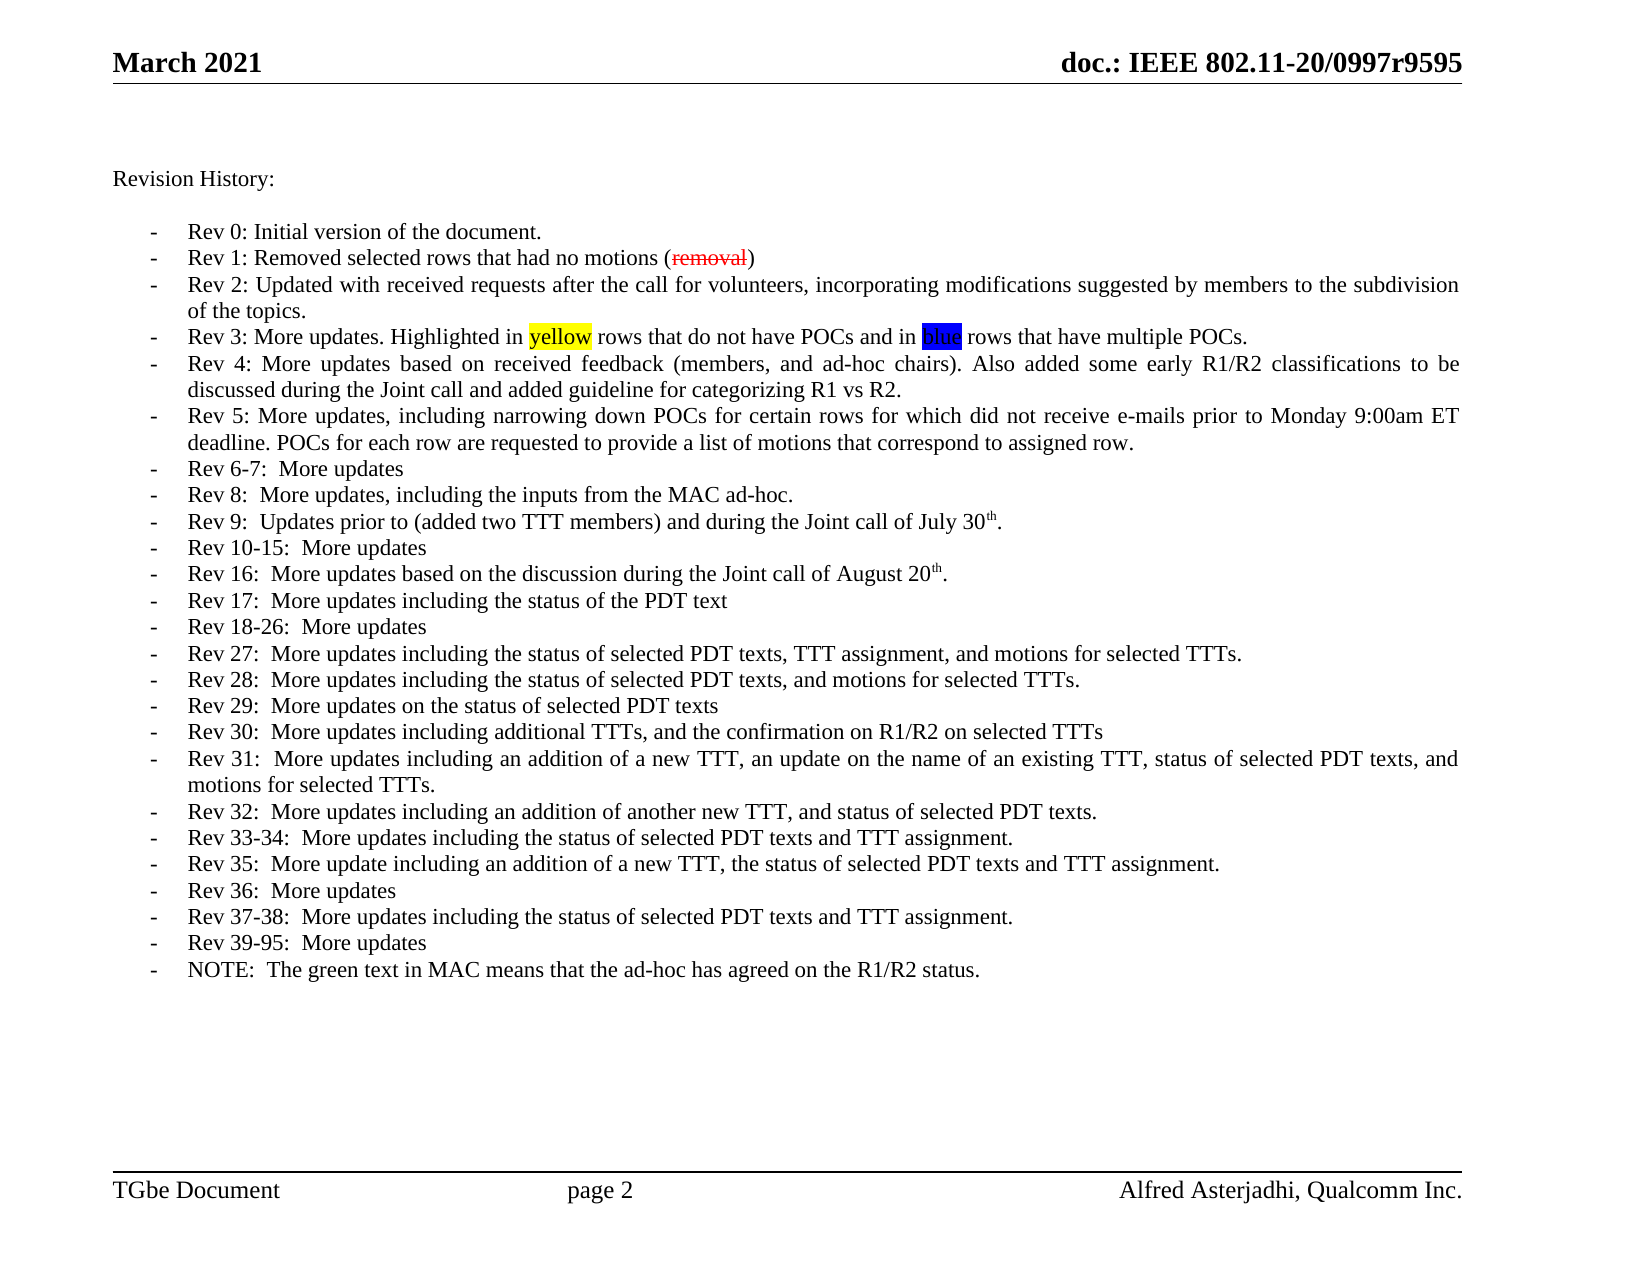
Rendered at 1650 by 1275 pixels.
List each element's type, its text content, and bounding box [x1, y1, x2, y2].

list Rev 30: More updates including additional TTTs, and the confirmation on R1/R2 on selected TTTs [150, 719, 1462, 745]
list Rev 31: More updates including an addition of a new TTT, an update on the name of an existing TTT, status of selected PDT texts, and motions for selected TTTs. [150, 745, 1462, 798]
list Rev 35: More update including an addition of a new TTT, the status of selected PDT texts and TTT assignment. [150, 850, 1462, 877]
list Rev 28: More updates including the status of selected PDT texts, and motions for selected TTTs. [150, 666, 1462, 692]
list Rev 10-15: More updates [150, 534, 1462, 561]
list Rev 3: More updates. Highlighted in yellow rows that do not have POCs and in blue rows that have multiple POCs. [150, 323, 529, 350]
list Rev 29: More updates on the status of selected PDT texts [150, 692, 1462, 719]
list Rev 16: More updates based on the discussion during the Joint call of August 20th. [150, 561, 1462, 587]
list Rev 39-95: More updates [150, 929, 1462, 956]
list Rev 8: More updates, including the inputs from the MAC ad-hoc. [150, 481, 1462, 508]
list Rev 1: Removed selected rows that had no motions (removal) [150, 244, 1462, 271]
list Rev 9: Updates prior to (added two TTT members) and during the Joint call of July 30th. [150, 508, 1462, 534]
text Revision History: [112, 165, 1462, 192]
list Rev 5: More updates, including narrowing down POCs for certain rows for which did not receive e-mails prior to Monday 9:00am ET deadline. POCs for each row are requested to provide a list of motions that correspond to assigned row. [150, 402, 1462, 455]
list Rev 36: More updates [150, 877, 1462, 903]
list Rev 3: More updates. Highlighted in yellow rows that do not have POCs and in blue rows that have multiple POCs. [962, 323, 1462, 350]
list Rev 3: More updates. Highlighted in yellow rows that do not have POCs and in blue rows that have multiple POCs. [592, 323, 922, 350]
list Rev 33-34: More updates including the status of selected PDT texts and TTT assignment. [150, 824, 1462, 850]
list Rev 0: Initial version of the document. [150, 218, 1462, 244]
list Rev 37-38: More updates including the status of selected PDT texts and TTT assignment. [150, 903, 1462, 929]
list Rev 6-7: More updates [150, 455, 1462, 481]
list Rev 18-26: More updates [150, 613, 1462, 639]
list Rev 27: More updates including the status of selected PDT texts, TTT assignment, and motions for selected TTTs. [150, 639, 1462, 666]
list Rev 2: Updated with received requests after the call for volunteers, incorporating modifications suggested by members to the subdivision of the topics. [150, 271, 1462, 323]
list Rev 4: More updates based on received feedback (members, and ad-hoc chairs). Also added some early R1/R2 classifications to be discussed during the Joint call and added guideline for categorizing R1 vs R2. [150, 350, 1462, 402]
list NOTE: The green text in MAC means that the ad-hoc has agreed on the R1/R2 status. [150, 956, 1462, 982]
list Rev 17: More updates including the status of the PDT text [150, 587, 1462, 613]
list Rev 32: More updates including an addition of another new TTT, and status of selected PDT texts. [150, 798, 1462, 824]
